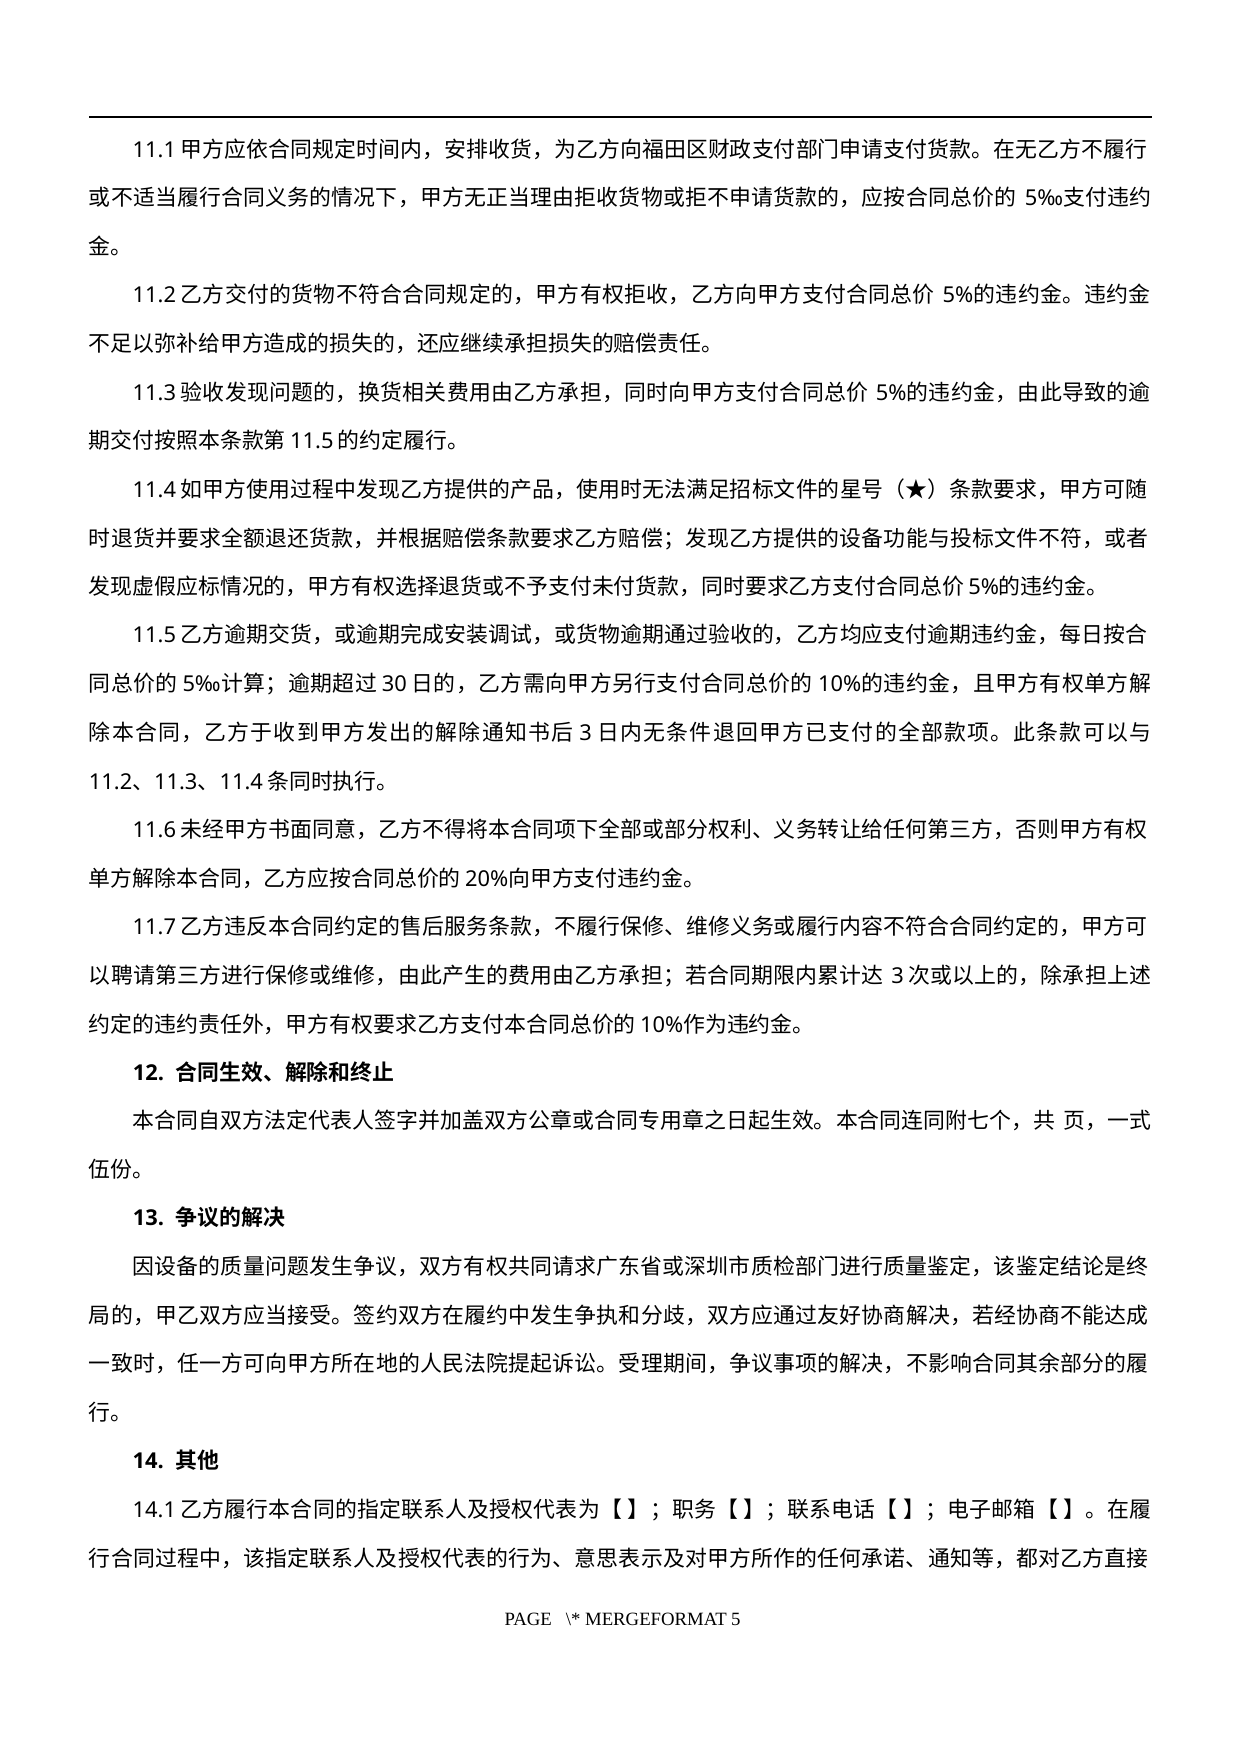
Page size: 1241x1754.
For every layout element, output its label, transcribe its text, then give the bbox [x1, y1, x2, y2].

text 11.3验收发现问题的，换货相关费用由乙方承担，同时向甲方支付合同总价5%的违约金，由此导致的逾期交付按照本条款第11.5的约定履行。 [89, 374, 1152, 456]
text 13. 争议的解决 [89, 1200, 1152, 1233]
text 14. 其他 [132, 1443, 1152, 1476]
text 因设备的质量问题发生争议，双方有权共同请求广东省或深圳市质检部门进行质量鉴定，该鉴定结论是终局的，甲乙双方应当接受。签约双方在履约中发生争执和分歧，双方应通过友好协商解决，若经协商不能达成一致时，任一方可向甲方所在地的人民法院提起诉讼。受理期间，争议事项的解决，不影响合同其余部分的履行。 [89, 1248, 1152, 1427]
text 11.2乙方交付的货物不符合合同规定的，甲方有权拒收，乙方向甲方支付合同总价5%的违约金。违约金不足以弥补给甲方造成的损失的，还应继续承担损失的赔偿责任。 [89, 277, 1152, 358]
text 11.4如甲方使用过程中发现乙方提供的产品，使用时无法满足招标文件的星号（★）条款要求，甲方可随时退货并要求全额退还货款，并根据赔偿条款要求乙方赔偿；发现乙方提供的设备功能与投标文件不符，或者发现虚假应标情况的，甲方有权选择退货或不予支付未付货款，同时要求乙方支付合同总价5%的违约金。 [89, 471, 1152, 601]
text 12. 合同生效、解除和终止 [89, 1055, 1152, 1087]
text 11.1甲方应依合同规定时间内，安排收货，为乙方向福田区财政支付部门申请支付货款。在无乙方不履行或不适当履行合同义务的情况下，甲方无正当理由拒收货物或拒不申请货款的，应按合同总价的5‰支付违约金。 [89, 131, 1152, 261]
text 11.5乙方逾期交货，或逾期完成安装调试，或货物逾期通过验收的，乙方均应支付逾期违约金，每日按合同总价的5‰计算；逾期超过30日的，乙方需向甲方另行支付合同总价的10%的违约金，且甲方有权单方解除本合同，乙方于收到甲方发出的解除通知书后3日内无条件退回甲方已支付的全部款项。此条款可以与11.2、11.3、11.4条同时执行。 [89, 617, 1152, 796]
text 11.6未经甲方书面同意，乙方不得将本合同项下全部或部分权利、义务转让给任何第三方，否则甲方有权单方解除本合同，乙方应按合同总价的20%向甲方支付违约金。 [89, 812, 1152, 893]
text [89, 1491, 1152, 1573]
text 11.7乙方违反本合同约定的售后服务条款，不履行保修、维修义务或履行内容不符合合同约定的，甲方可以聘请第三方进行保修或维修，由此产生的费用由乙方承担；若合同期限内累计达3次或以上的，除承担上述约定的违约责任外，甲方有权要求乙方支付本合同总价的10%作为违约金。 [89, 909, 1152, 1039]
text 本合同自双方法定代表人签字并加盖双方公章或合同专用章之日起生效。本合同连同附七个，共 页，一式伍份。 [89, 1103, 1152, 1184]
